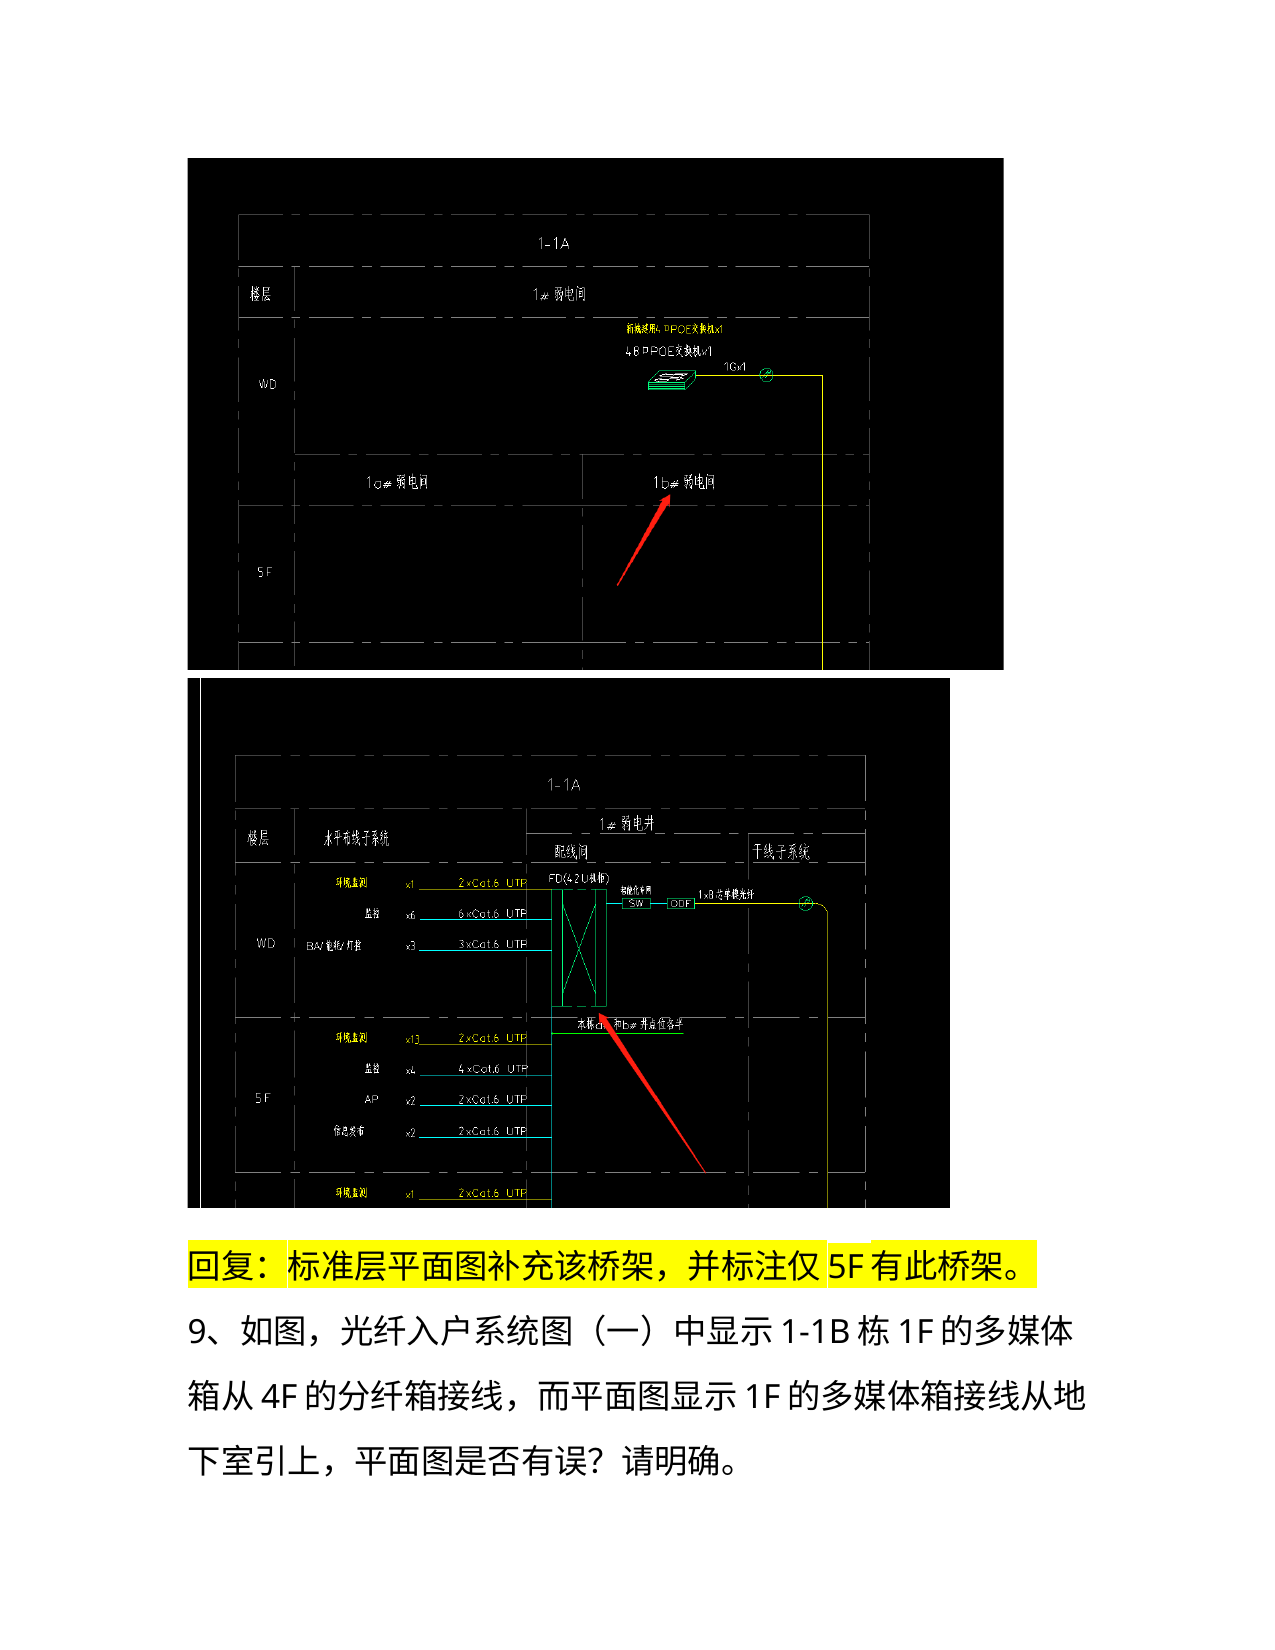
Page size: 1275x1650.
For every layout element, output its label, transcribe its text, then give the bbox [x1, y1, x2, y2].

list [187, 1296, 1087, 1491]
picture [187, 678, 950, 1208]
text 回复：标准层平面图补充该桥架，并标注仅5F有此桥架。 [187, 1231, 1087, 1296]
picture [187, 158, 1004, 670]
